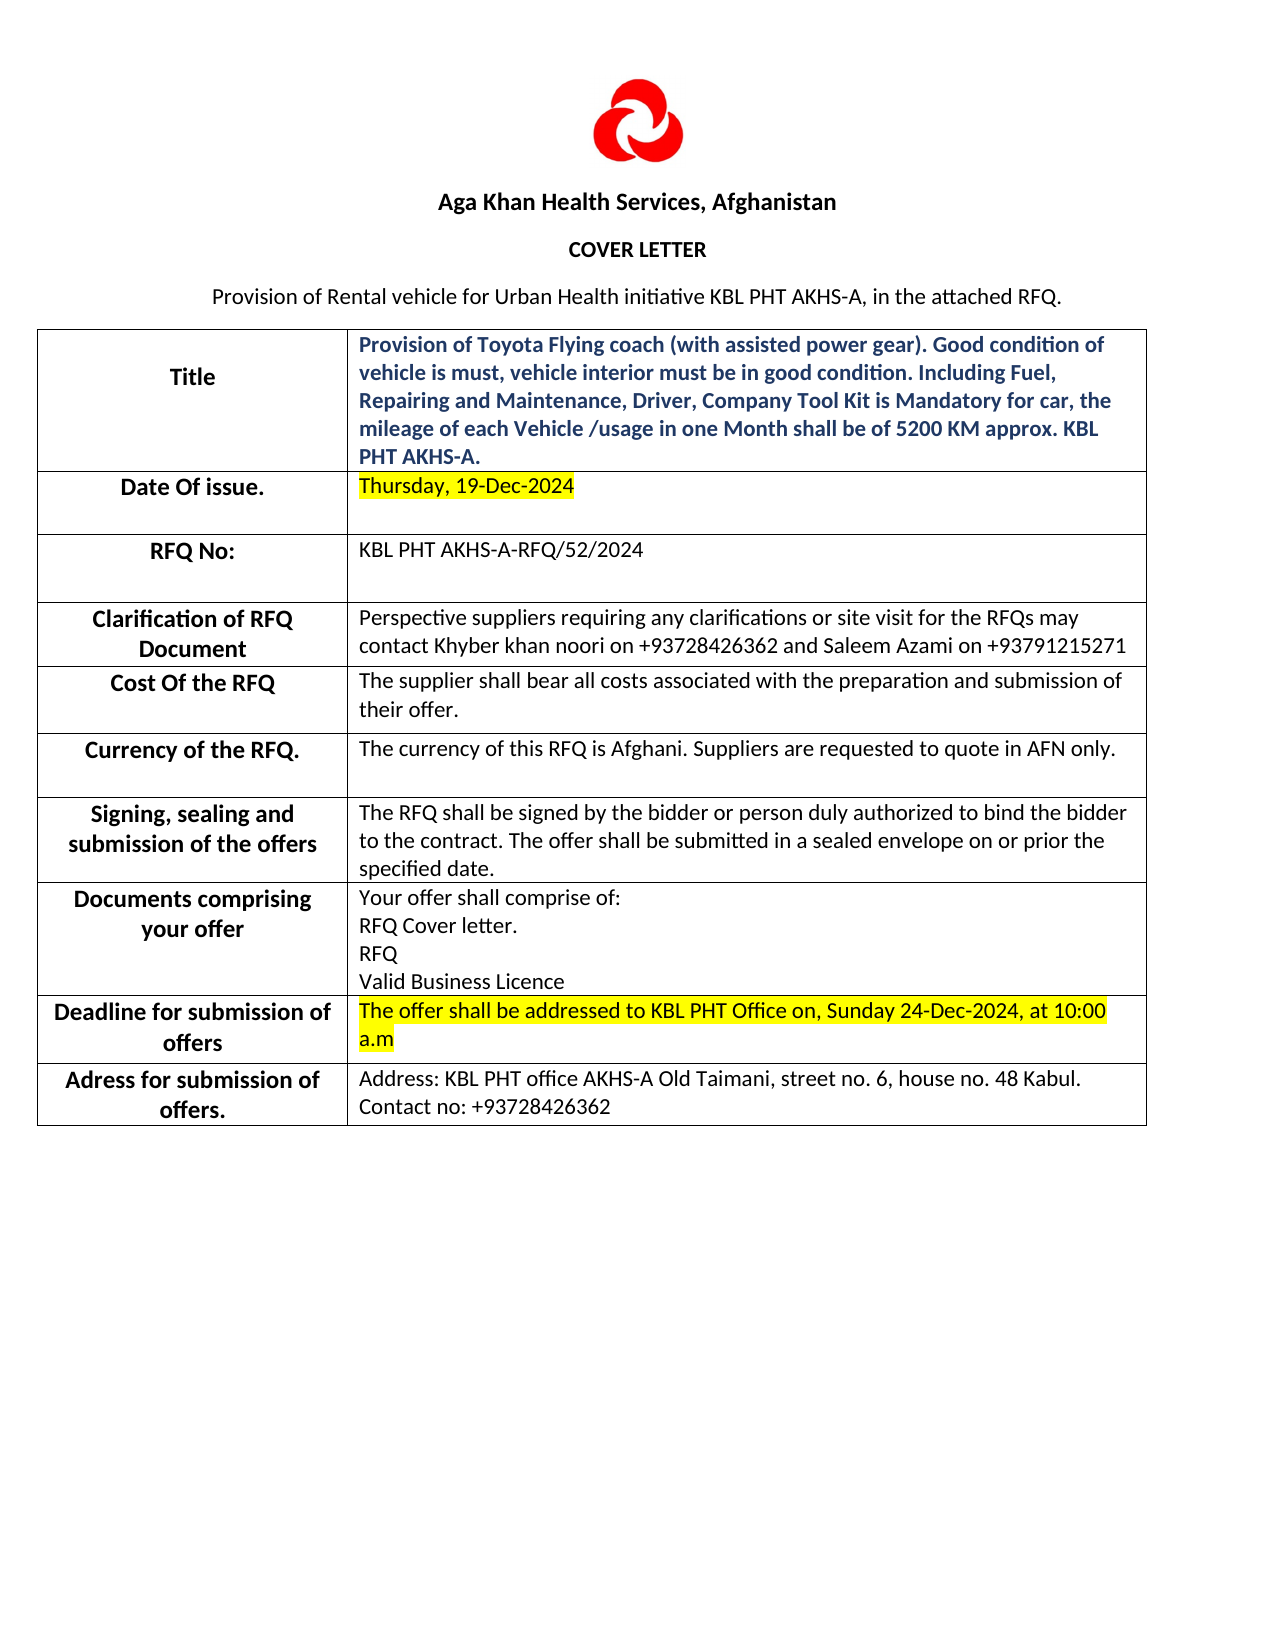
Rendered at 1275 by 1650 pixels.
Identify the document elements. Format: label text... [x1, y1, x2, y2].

table_cell Currency of the RFQ. [38, 734, 347, 797]
table_cell The currency of this RFQ is Afghani. Suppliers are requested to quote in AFN only. [348, 734, 1146, 797]
table_cell The supplier shall bear all costs associated with the preparation and submission of their offer. [348, 667, 1146, 733]
table_cell Your offer shall comprise of: RFQ Cover letter. RFQ Valid Business Licence [348, 883, 1146, 995]
table_cell Documents comprising your offer [38, 883, 347, 995]
table_cell Cost Of the RFQ [38, 667, 347, 733]
text Provision of Rental vehicle for Urban Health initiative KBL PHT AKHS-A, in the attached RFQ. [75, 282, 1200, 311]
table_cell Clarification of RFQ Document [38, 603, 347, 666]
table_cell Deadline for submission of offers [38, 996, 347, 1063]
table_header Title [38, 330, 347, 471]
table_cell Adress for submission of offers. [38, 1064, 347, 1125]
table_cell Date Of issue. [38, 472, 347, 534]
table_cell Address: KBL PHT office AKHS-A Old Taimani, street no. 6, house no. 48 Kabul. Contact no: +93728426362 [348, 1064, 1146, 1125]
table_cell Perspective suppliers requiring any clarifications or site visit for the RFQs may contact Khyber khan noori on +93728426362 and Saleem Azami on +93791215271 [348, 603, 1146, 666]
table_cell The RFQ shall be signed by the bidder or person duly authorized to bind the bidder to the contract. The offer shall be submitted in a sealed envelope on or prior the specified date. [348, 798, 1146, 882]
table_cell Thursday, 19-Dec-2024 [348, 472, 1146, 534]
table_header Provision of Toyota Flying coach (with assisted power gear). Good condition of vehicle is must, vehicle interior must be in good condition. Including Fuel, Repairing and Maintenance, Driver, Company Tool Kit is Mandatory for car, the mileage of each Vehicle /usage in one Month shall be of 5200 KM approx. KBL PHT AKHS-A. [348, 330, 1146, 471]
text COVER LETTER [75, 236, 1200, 264]
table_cell RFQ No: [38, 535, 347, 602]
table_cell Signing, sealing and submission of the offers [38, 798, 347, 882]
table_cell The offer shall be addressed to KBL PHT Office on, Sunday 24-Dec-2024, at 10:00 a.m [348, 996, 1146, 1063]
text Aga Khan Health Services, Afghanistan [75, 186, 1200, 217]
picture [589, 75, 686, 168]
table_cell KBL PHT AKHS-A-RFQ/52/2024 [348, 535, 1146, 602]
